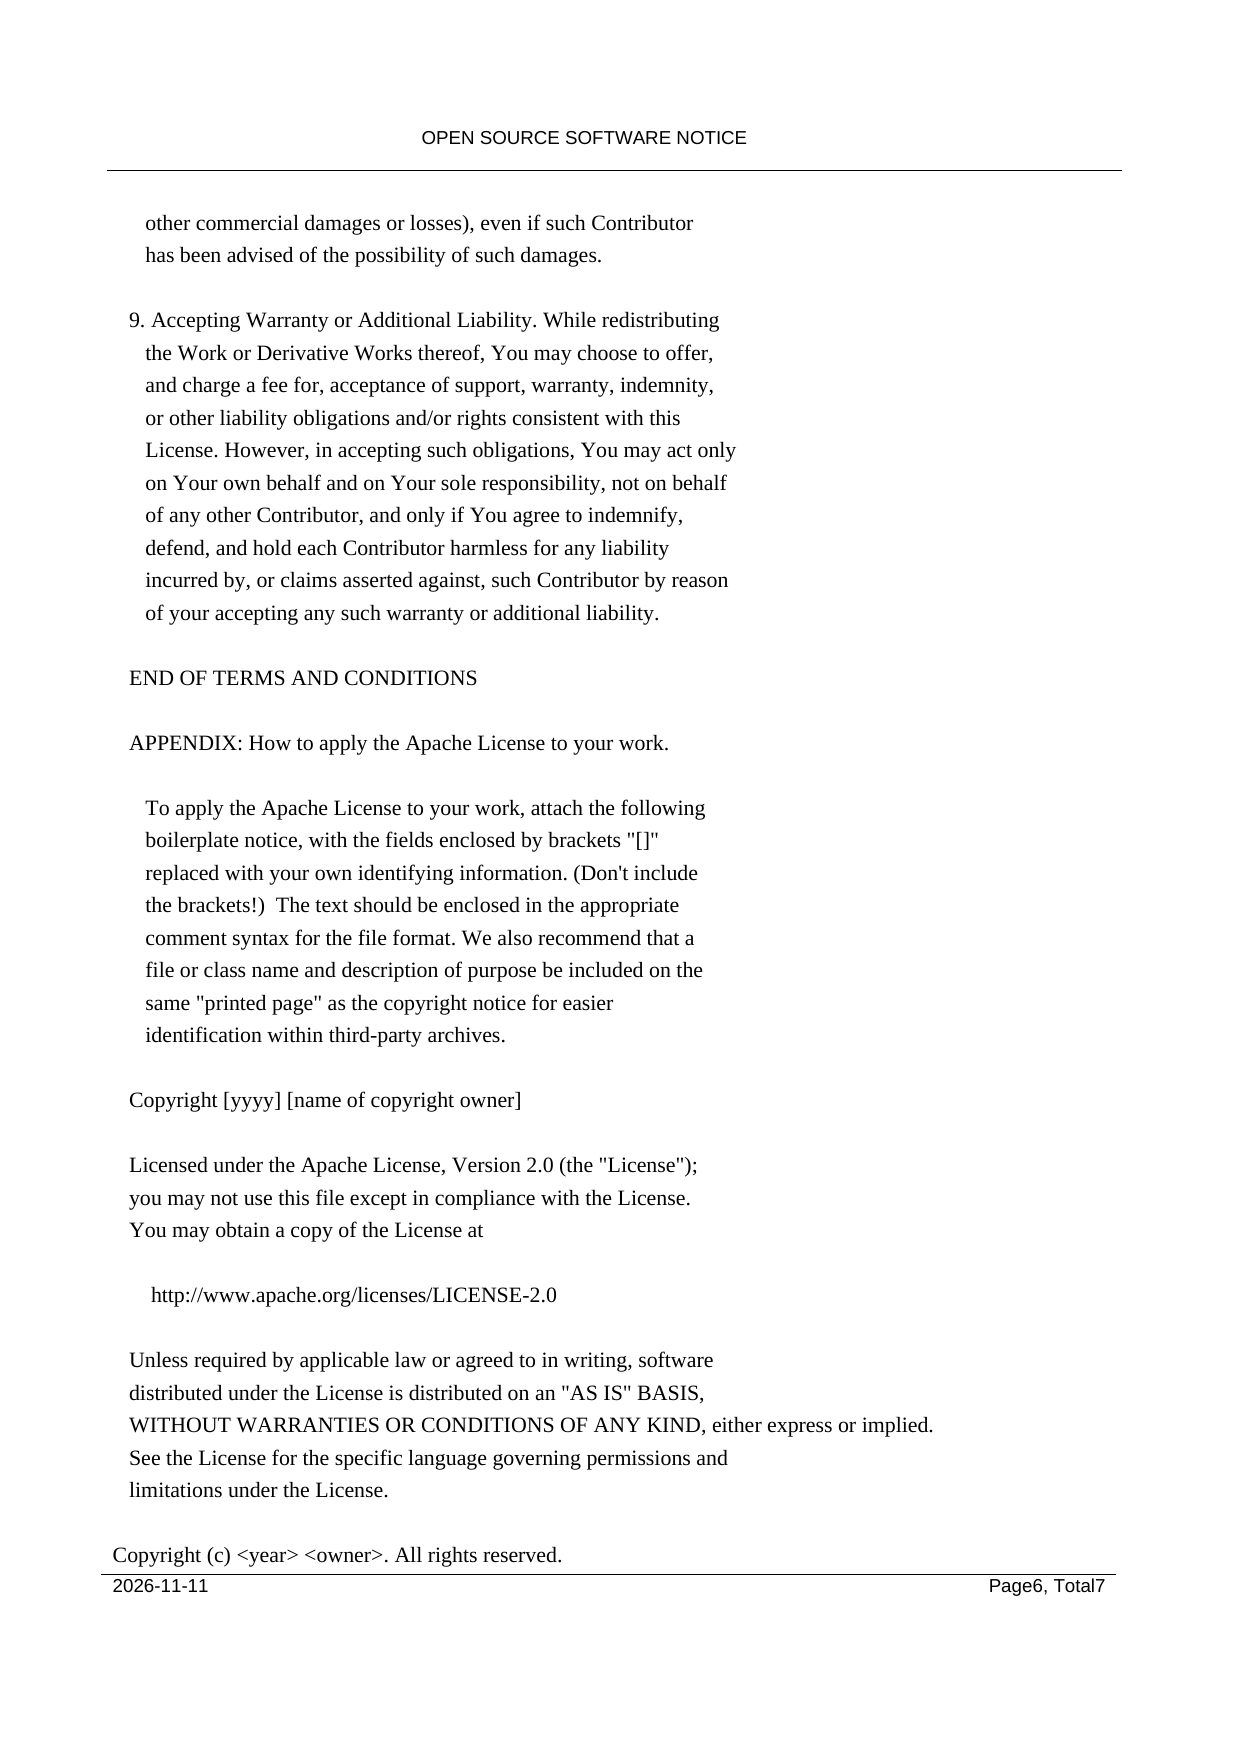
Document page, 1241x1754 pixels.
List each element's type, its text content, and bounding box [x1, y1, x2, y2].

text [112, 206, 1128, 1506]
text Copyright (c) <year> <owner>. All rights reserved. [112, 1539, 1128, 1571]
